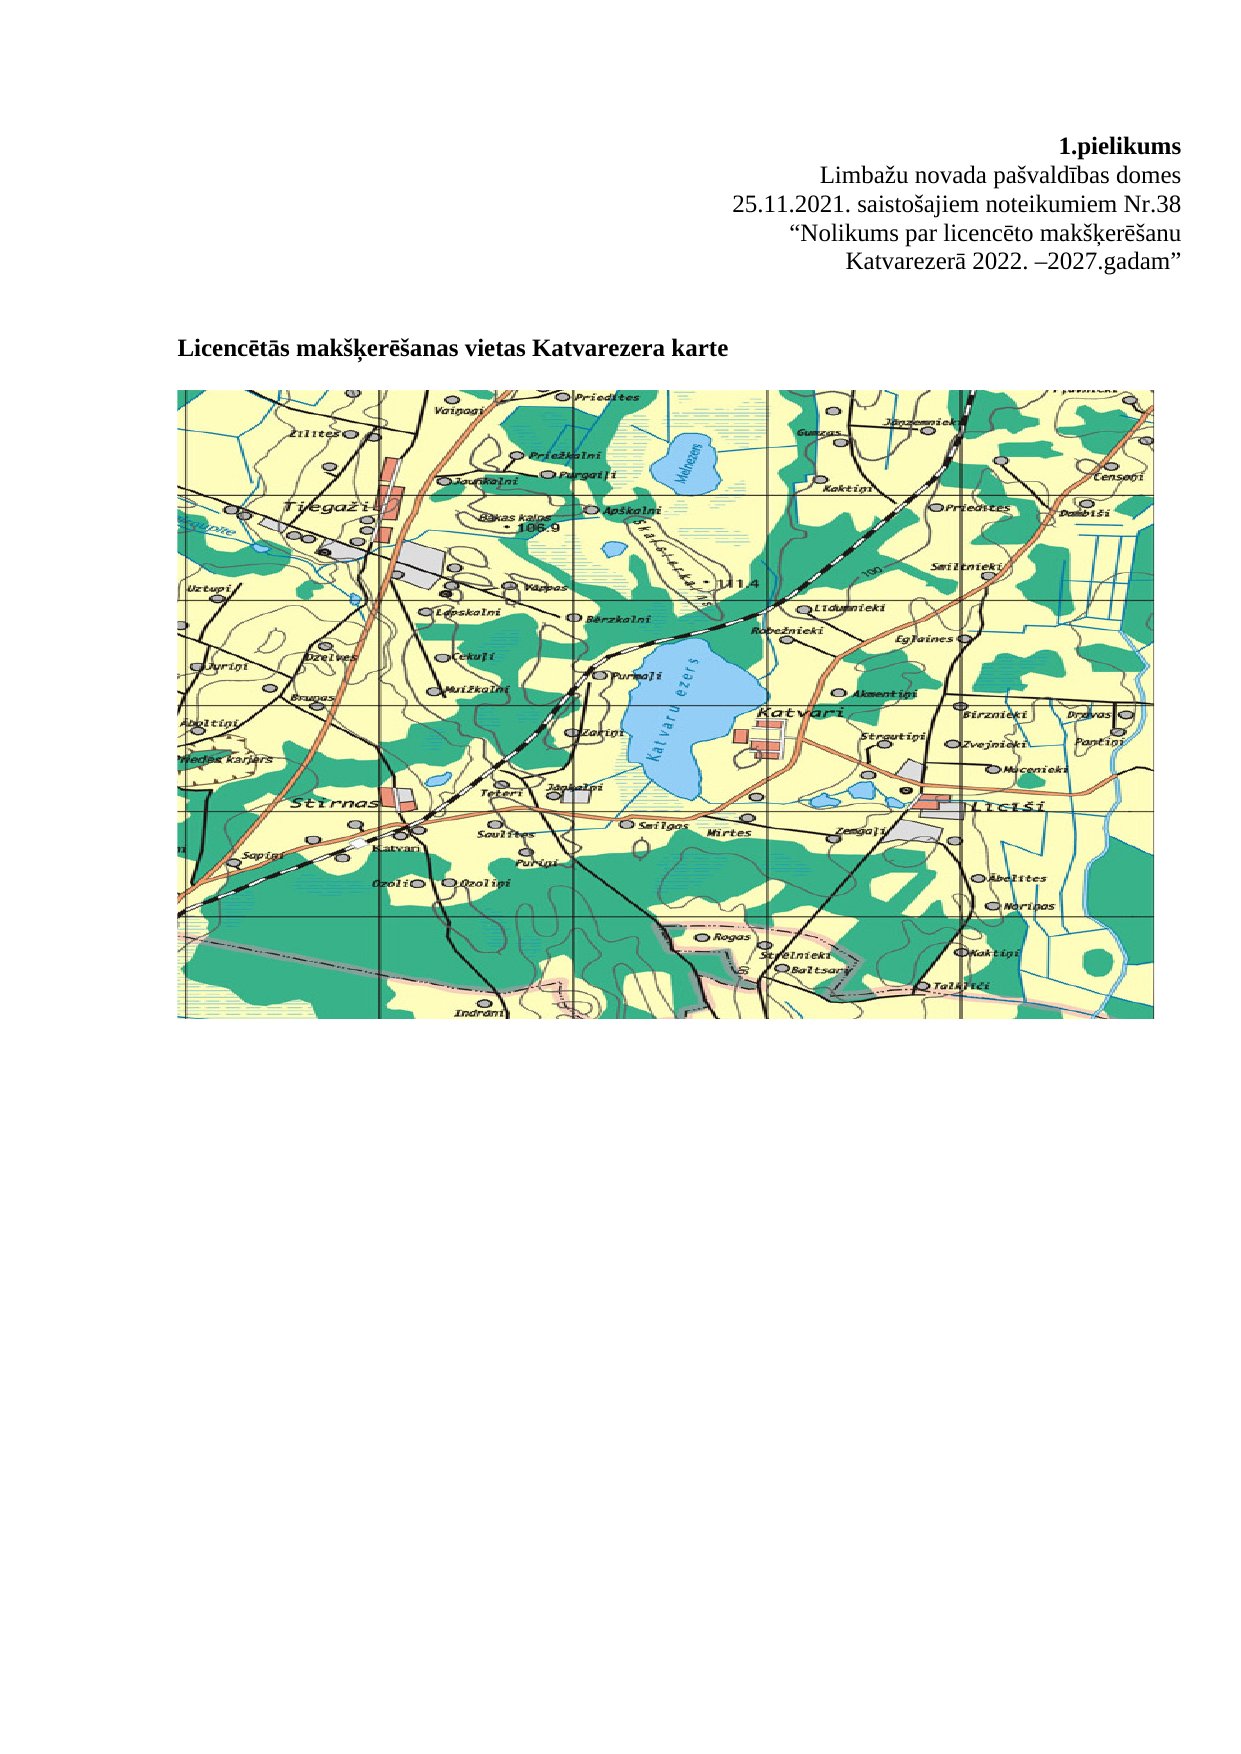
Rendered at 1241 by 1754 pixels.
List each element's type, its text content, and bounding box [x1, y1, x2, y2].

text Limbažu novada pašvaldības domes [177, 160, 1181, 189]
text Katvarezerā 2022. –2027.gadam” [177, 246, 1181, 275]
text Licencētās makšķerēšanas vietas Katvarezera karte [177, 333, 1181, 361]
text “Nolikums par licencēto makšķerēšanu [177, 218, 1181, 246]
picture [177, 390, 1155, 1019]
text 25.11.2021. saistošajiem noteikumiem Nr.38 [177, 189, 1181, 218]
text 1.pielikums [177, 131, 1181, 160]
